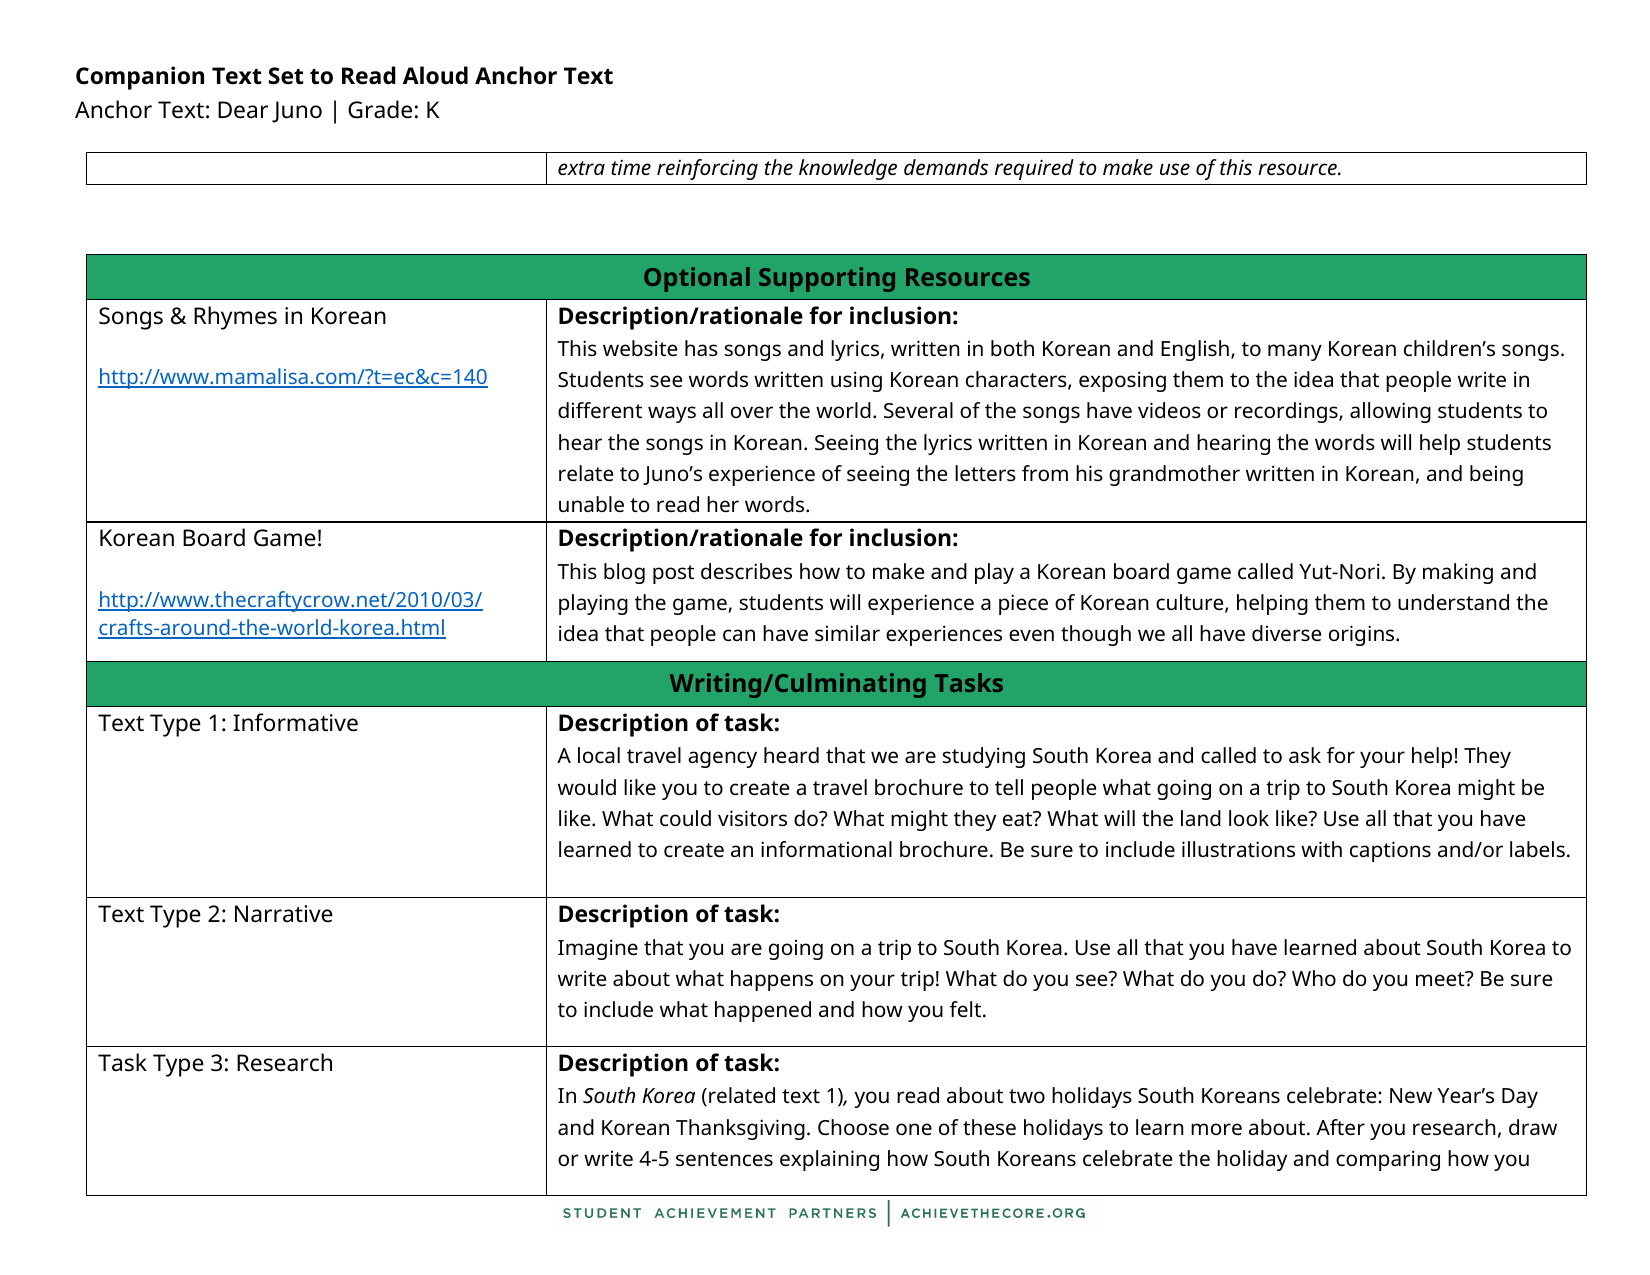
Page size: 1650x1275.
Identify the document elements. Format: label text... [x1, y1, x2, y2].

table_cell Description of task: Imagine that you are going on a trip to South Korea. Use all that you have learned about South Korea to write about what happens on your trip! What do you see? What do you do? Who do you meet? Be sure to include what happened and how you felt. [547, 898, 1586, 1046]
table_cell Writing/Culminating Tasks [87, 662, 1586, 706]
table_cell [547, 153, 1586, 184]
picture [551, 1196, 1099, 1230]
table_cell Text Type 1: Informative [87, 707, 546, 897]
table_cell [87, 153, 546, 184]
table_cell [87, 1047, 546, 1195]
table_cell Description/rationale for inclusion: This website has songs and lyrics, written in both Korean and English, to many Korean children’s songs. Students see words written using Korean characters, exposing them to the idea that people write in different ways all over the world. Several of the songs have videos or recordings, allowing students to hear the songs in Korean. Seeing the lyrics written in Korean and hearing the words will help students relate to Juno’s experience of seeing the letters from his grandmother written in Korean, and being unable to read her words. [547, 300, 1586, 521]
table_cell Description/rationale for inclusion: This blog post describes how to make and play a Korean board game called Yut-Nori. By making and playing the game, students will experience a piece of Korean culture, helping them to understand the idea that people can have similar experiences even though we all have diverse origins. [547, 523, 1586, 661]
table_cell Text Type 2: Narrative [87, 898, 546, 1046]
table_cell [547, 1047, 1586, 1195]
table_header Optional Supporting Resources [87, 255, 1586, 299]
table_cell Songs & Rhymes in Korean http://www.mamalisa.com/?t=ec&c=140 [87, 300, 546, 521]
table_cell Description of task: A local travel agency heard that we are studying South Korea and called to ask for your help! They would like you to create a travel brochure to tell people what going on a trip to South Korea might be like. What could visitors do? What might they eat? What will the land look like? Use all that you have learned to create an informational brochure. Be sure to include illustrations with captions and/or labels. [547, 707, 1586, 897]
table_cell Korean Board Game! http://www.thecraftycrow.net/2010/03/crafts-around-the-world-korea.html [87, 523, 546, 661]
